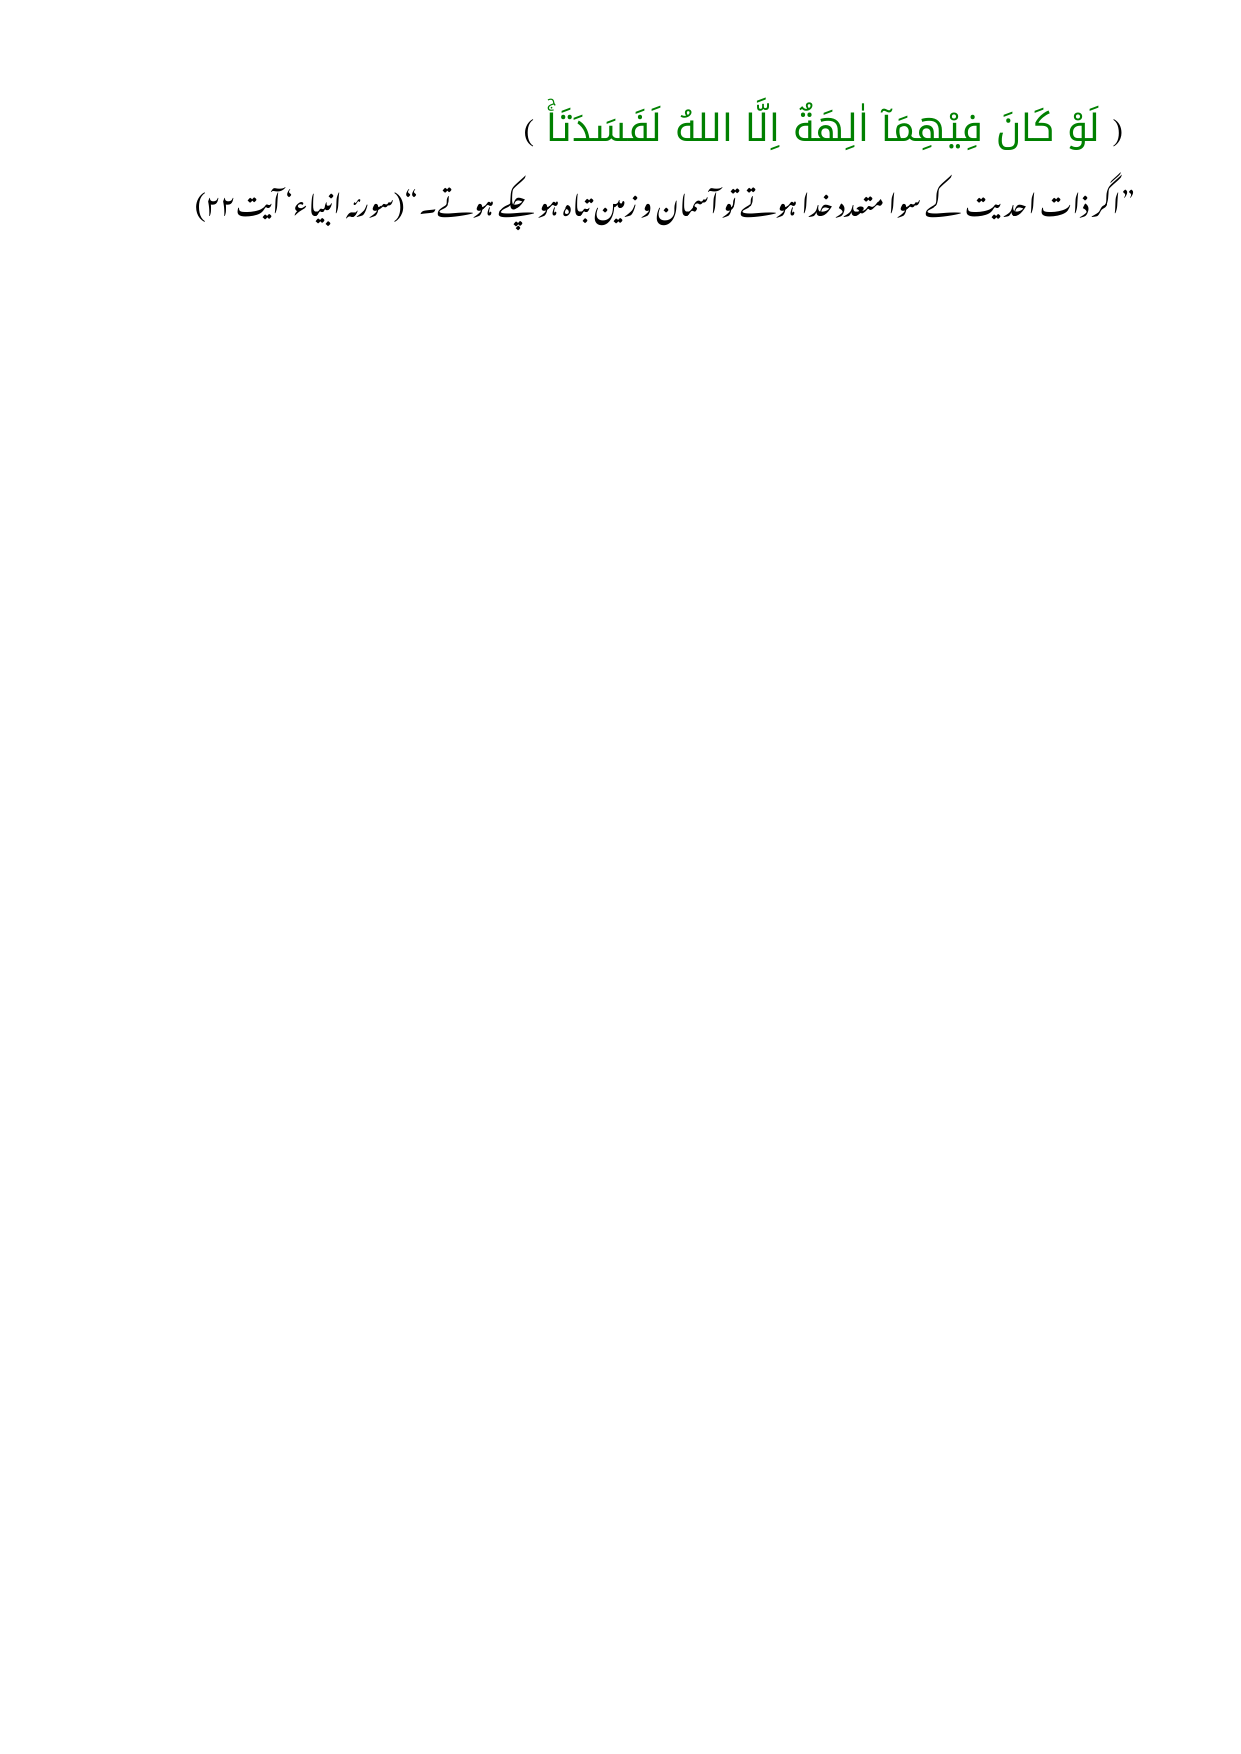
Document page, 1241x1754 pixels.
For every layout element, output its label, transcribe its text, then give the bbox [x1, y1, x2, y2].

text ”اگر ذات احدیت کے سوا متعدد خدا ہوتے تو آسمان و زمین تباہ ہو چکے ہوتے۔“(سورئہ انبیاء‘ آیت۲۲) [75, 165, 1165, 233]
text ( لَوْ كَانَ فِيْهِمَآ اٰلِهَةٌ اِلَّا اللهُ لَفَسَدَتَاۚ ) [75, 94, 1165, 165]
